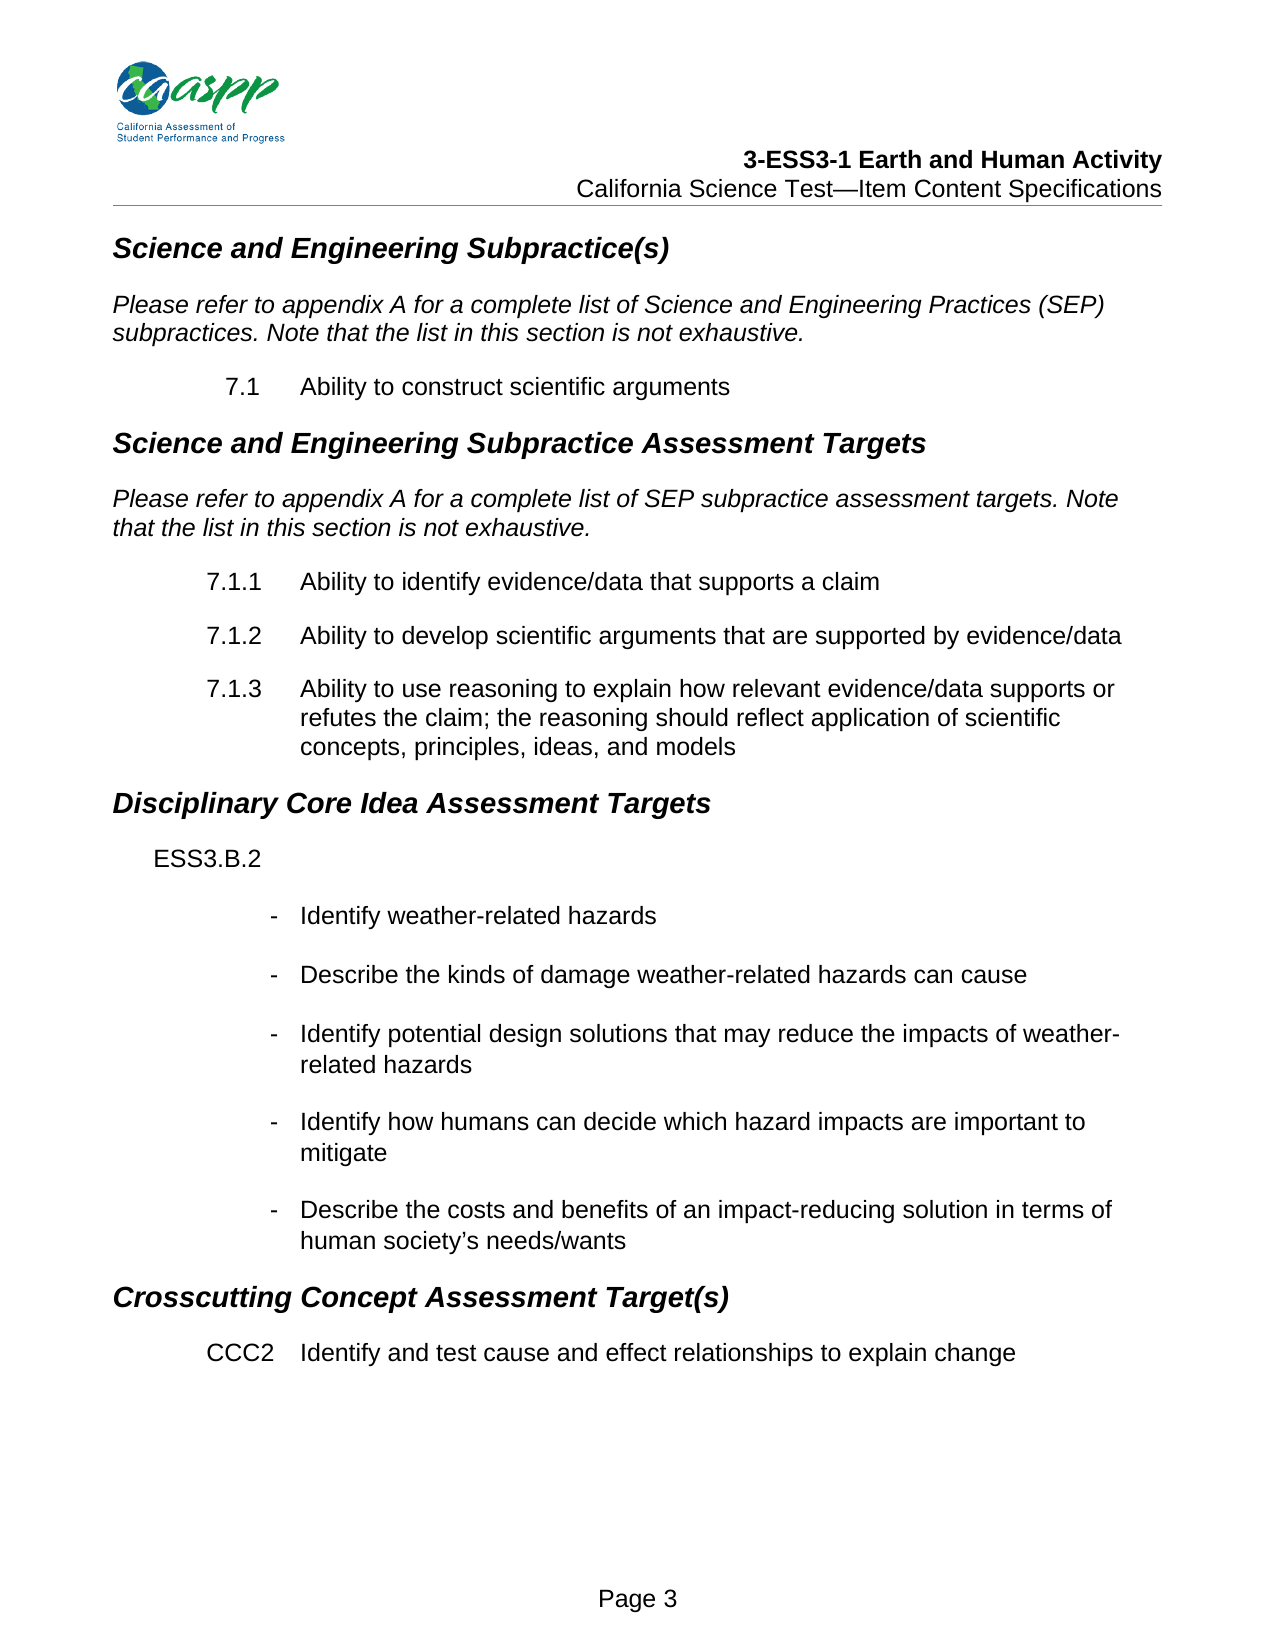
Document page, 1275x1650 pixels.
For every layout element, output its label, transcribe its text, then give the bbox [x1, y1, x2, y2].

text 7.1 Ability to construct scientific arguments [225, 372, 1162, 401]
text Identify how humans can decide which hazard impacts are important to mitigate [270, 1104, 1162, 1167]
picture [112, 60, 287, 146]
text Identify weather-related hazards [270, 898, 1162, 932]
text Describe the kinds of damage weather-related hazards can cause [270, 957, 1162, 991]
subtitle Science and Engineering Subpractice Assessment Targets [112, 426, 1162, 459]
text Please refer to appendix A for a complete list of SEP subpractice assessment targets. Note that the list in this section is not exhaustive. [112, 484, 1162, 542]
subtitle Science and Engineering Subpractice(s) [112, 231, 1162, 265]
text 7.1.1 Ability to identify evidence/data that supports a claim [206, 567, 1162, 596]
text Identify potential design solutions that may reduce the impacts of weather-related hazards [270, 1016, 1162, 1079]
text 7.1.2 Ability to develop scientific arguments that are supported by evidence/data [206, 621, 1162, 649]
subtitle Crosscutting Concept Assessment Target(s) [112, 1279, 1162, 1313]
text CCC2 Identify and test cause and effect relationships to explain change [206, 1338, 1162, 1367]
subtitle Disciplinary Core Idea Assessment Targets [112, 786, 1162, 819]
text Please refer to appendix A for a complete list of Science and Engineering Practices (SEP) subpractices. Note that the list in this section is not exhaustive. [112, 290, 1162, 347]
subtitle ESS3.B.2 [153, 844, 1162, 873]
text Describe the costs and benefits of an impact-reducing solution in terms of human society’s needs/wants [270, 1192, 1162, 1254]
text 7.1.3 Ability to use reasoning to explain how relevant evidence/data supports or refutes the claim; the reasoning should reflect application of scientific concepts, principles, ideas, and models [206, 674, 1162, 761]
